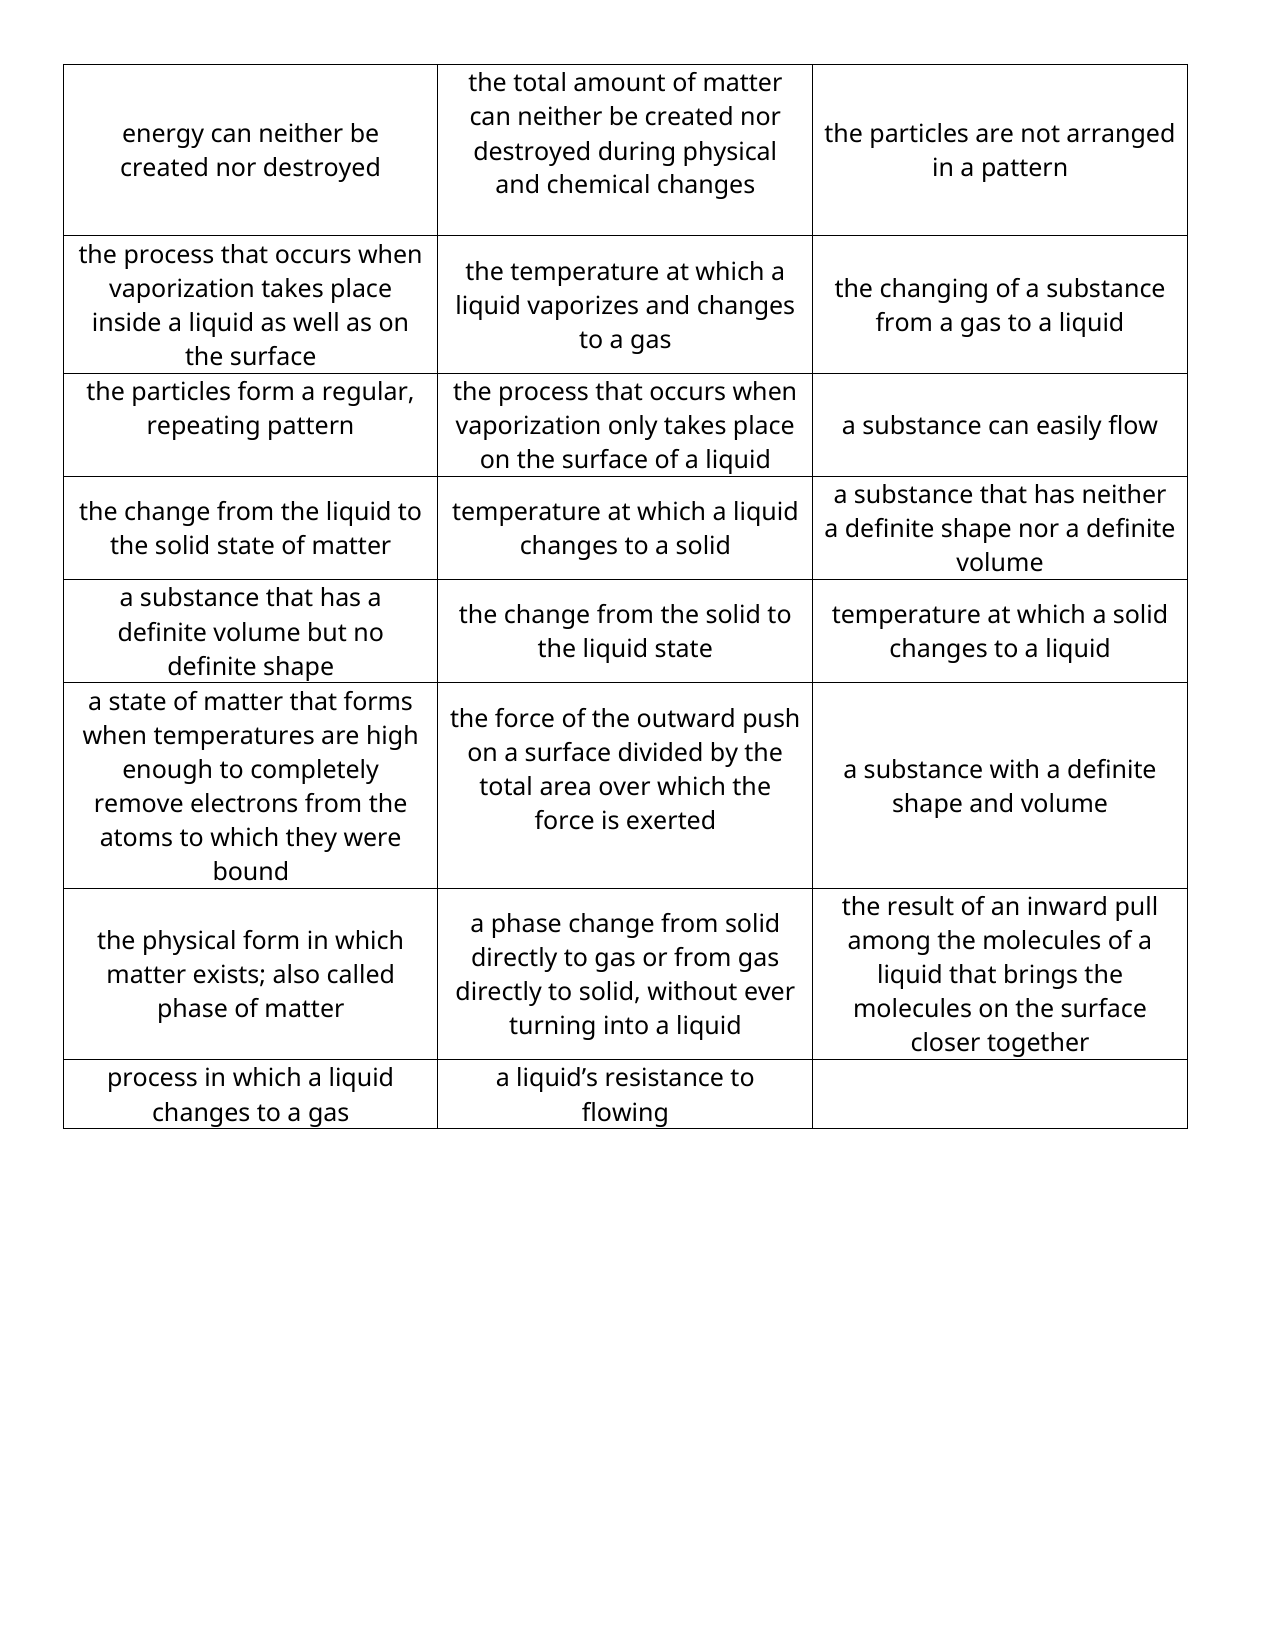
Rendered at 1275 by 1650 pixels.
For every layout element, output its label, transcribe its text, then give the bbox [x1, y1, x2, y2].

table_cell the change from the solid to the liquid state [438, 580, 812, 682]
table_cell the result of an inward pull among the molecules of a liquid that brings the molecules on the surface closer together [813, 889, 1187, 1059]
table_cell a substance can easily flow [813, 374, 1187, 476]
table_header the total amount of matter can neither be created nor destroyed during physical and chemical changes [438, 65, 812, 235]
table_cell the changing of a substance from a gas to a liquid [813, 236, 1187, 373]
table_cell the process that occurs when vaporization only takes place on the surface of a liquid [438, 374, 812, 476]
table_cell a substance with a definite shape and volume [813, 683, 1187, 888]
table_cell a substance that has neither a definite shape nor a definite volume [813, 477, 1187, 579]
table_cell the particles form a regular, repeating pattern [64, 374, 437, 476]
table_cell a substance that has a definite volume but no definite shape [64, 580, 437, 682]
table_header the particles are not arranged in a pattern [813, 65, 1187, 235]
table_cell a state of matter that forms when temperatures are high enough to completely remove electrons from the atoms to which they were bound [64, 683, 437, 888]
table_cell the process that occurs when vaporization takes place inside a liquid as well as on the surface [64, 236, 437, 373]
table_cell a liquid’s resistance to flowing [438, 1060, 812, 1128]
table_cell the change from the liquid to the solid state of matter [64, 477, 437, 579]
table_cell the physical form in which matter exists; also called phase of matter [64, 889, 437, 1059]
table_cell temperature at which a liquid changes to a solid [438, 477, 812, 579]
table_cell process in which a liquid changes to a gas [64, 1060, 437, 1128]
table_cell the temperature at which a liquid vaporizes and changes to a gas [438, 236, 812, 373]
table_cell a phase change from solid directly to gas or from gas directly to solid, without ever turning into a liquid [438, 889, 812, 1059]
table_cell the force of the outward push on a surface divided by the total area over which the force is exerted [438, 683, 812, 888]
table_cell temperature at which a solid changes to a liquid [813, 580, 1187, 682]
table_header energy can neither be created nor destroyed [64, 65, 437, 235]
table_cell [813, 1060, 1187, 1128]
